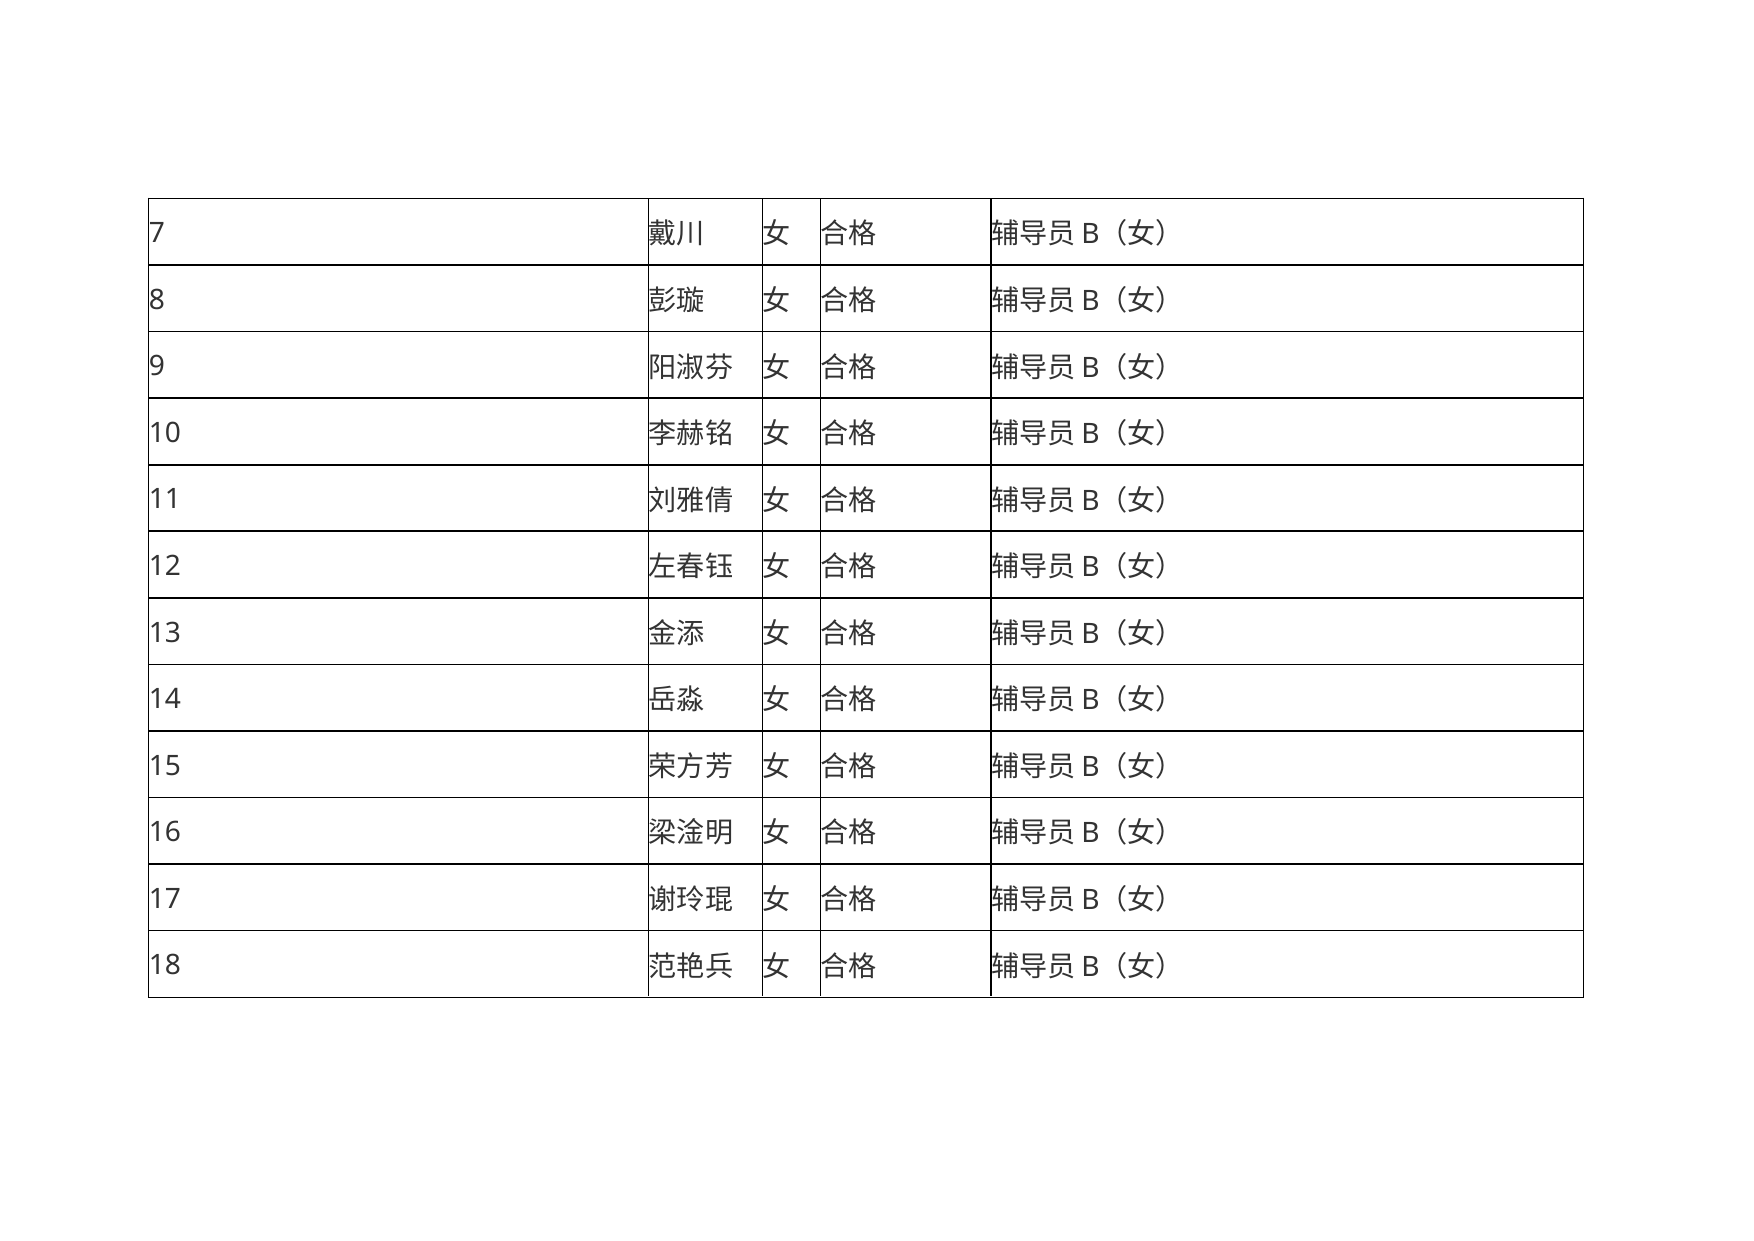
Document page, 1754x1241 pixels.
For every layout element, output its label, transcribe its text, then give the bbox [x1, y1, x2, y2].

table_cell 荣方芳 [649, 732, 762, 797]
table_cell 女 [763, 332, 820, 397]
table_cell 辅导员B（女） [992, 266, 1583, 331]
table_cell 辅导员B（女） [992, 599, 1583, 663]
table_cell 9 [149, 332, 648, 397]
table_cell 辅导员B（女） [992, 931, 1583, 996]
table_cell 合格 [821, 532, 990, 597]
table_cell 7 [149, 199, 648, 264]
table_cell 15 [149, 732, 648, 797]
table_cell 梁淦明 [649, 798, 762, 863]
table_cell 戴川 [649, 199, 762, 264]
table_cell 17 [149, 865, 648, 930]
table_cell 合格 [821, 865, 990, 930]
table_cell 女 [763, 931, 820, 996]
table_cell 谢玲琨 [649, 865, 762, 930]
table_cell 12 [149, 532, 648, 597]
table_cell 合格 [821, 199, 990, 264]
table_cell 合格 [821, 399, 990, 464]
table_cell 女 [763, 399, 820, 464]
table_cell 女 [763, 665, 820, 730]
table_cell 合格 [821, 732, 990, 797]
table_cell 辅导员B（女） [992, 732, 1583, 797]
table_cell 合格 [821, 332, 990, 397]
table_cell 阳淑芬 [649, 332, 762, 397]
table_cell 李赫铭 [649, 399, 762, 464]
table_cell 辅导员B（女） [992, 399, 1583, 464]
table_cell 女 [763, 532, 820, 597]
table_cell 女 [763, 798, 820, 863]
table_cell 范艳兵 [649, 931, 762, 996]
table_cell 女 [763, 599, 820, 663]
table_cell 合格 [821, 466, 990, 530]
table_cell 合格 [821, 798, 990, 863]
table_cell 辅导员B（女） [992, 332, 1583, 397]
table_cell 女 [763, 266, 820, 331]
table_cell 合格 [821, 599, 990, 663]
table_cell 8 [149, 266, 648, 331]
table_cell 左春钰 [649, 532, 762, 597]
table_cell 辅导员B（女） [992, 865, 1583, 930]
table_cell 金添 [649, 599, 762, 663]
table_cell 辅导员B（女） [992, 466, 1583, 530]
table_cell 女 [763, 466, 820, 530]
table_cell 辅导员B（女） [992, 199, 1583, 264]
table_cell 辅导员B（女） [992, 532, 1583, 597]
table_cell 18 [149, 931, 648, 996]
table_cell 女 [763, 865, 820, 930]
table_cell 刘雅倩 [649, 466, 762, 530]
table_cell 辅导员B（女） [992, 665, 1583, 730]
table_cell 合格 [821, 665, 990, 730]
table_cell 彭璇 [649, 266, 762, 331]
table_cell 10 [149, 399, 648, 464]
table_cell 女 [763, 732, 820, 797]
table_cell 合格 [821, 931, 990, 996]
table_cell 女 [763, 199, 820, 264]
table_cell 辅导员B（女） [992, 798, 1583, 863]
table_cell 岳淼 [649, 665, 762, 730]
table_cell 合格 [821, 266, 990, 331]
table_cell 13 [149, 599, 648, 663]
table_cell 11 [149, 466, 648, 530]
table_cell 14 [149, 665, 648, 730]
table_cell 16 [149, 798, 648, 863]
